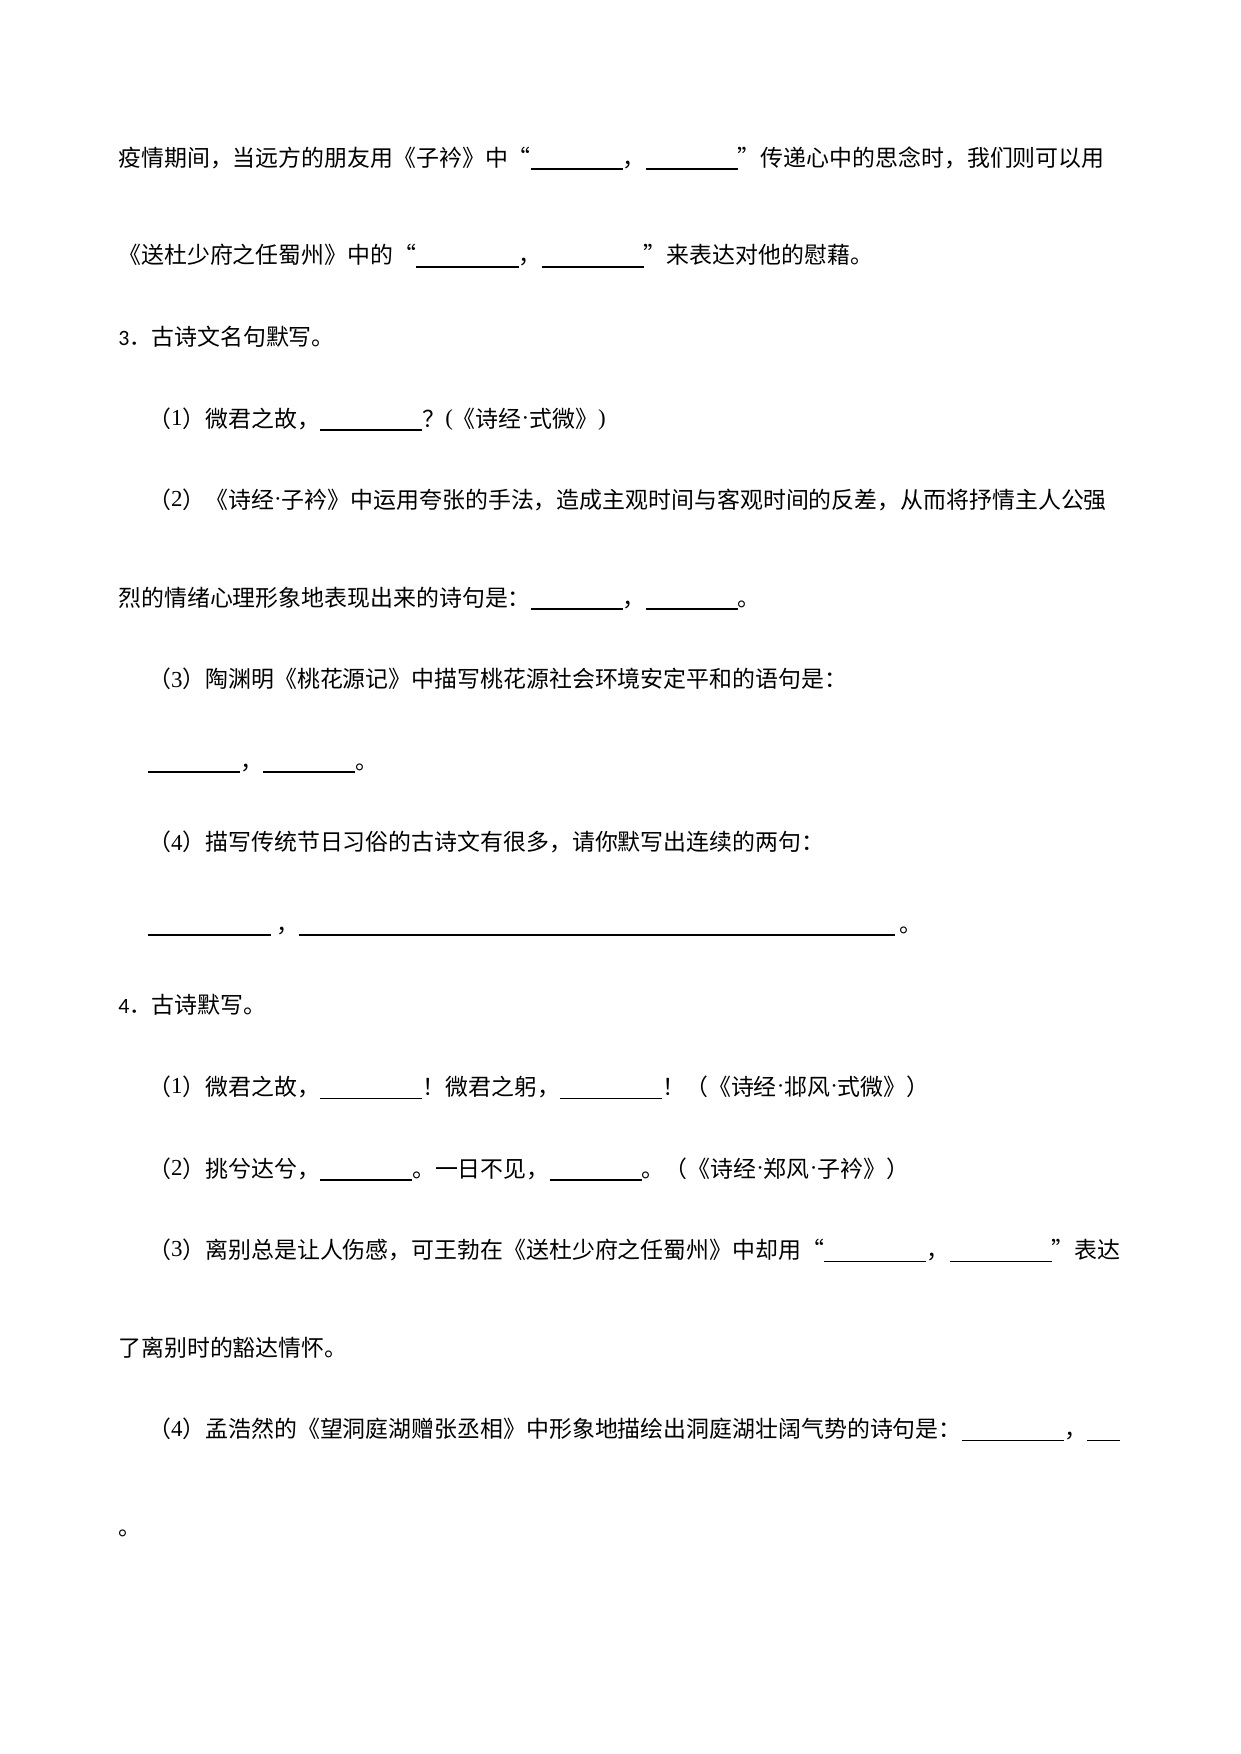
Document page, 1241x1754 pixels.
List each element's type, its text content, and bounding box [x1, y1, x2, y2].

text 4．古诗默写。 [118, 972, 1122, 1037]
text ， 。 [118, 890, 1122, 955]
text ， 。 [118, 727, 1122, 792]
text （1）微君之故， ？(《诗经·式微》) [118, 385, 1122, 450]
text （3）陶渊明《桃花源记》中描写桃花源社会环境安定平和的语句是： [118, 645, 1122, 710]
text （4）描写传统节日习俗的古诗文有很多，请你默写出连续的两句： [118, 808, 1122, 873]
text 3．古诗文名句默写。 [118, 303, 1122, 368]
text （2）《诗经·子衿》中运用夸张的手法，造成主观时间与客观时间的反差，从而将抒情主人公强烈的情绪心理形象地表现出来的诗句是： ， 。 [118, 466, 1122, 629]
text （1）微君之故， ！微君之躬， ！（《诗经·邶风·式微》） [118, 1053, 1122, 1118]
text （3）离别总是让人伤感，可王勃在《送杜少府之任蜀州》中却用“ ， ”表达了离别时的豁达情怀。 [118, 1216, 1122, 1379]
text （4）孟浩然的《望洞庭湖赠张丞相》中形象地描绘出洞庭湖壮阔气势的诗句是： ， 。 [118, 1395, 1122, 1558]
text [118, 124, 1122, 287]
text （2）挑兮达兮， 。一日不见， 。（《诗经·郑风·子衿》） [118, 1135, 1122, 1200]
